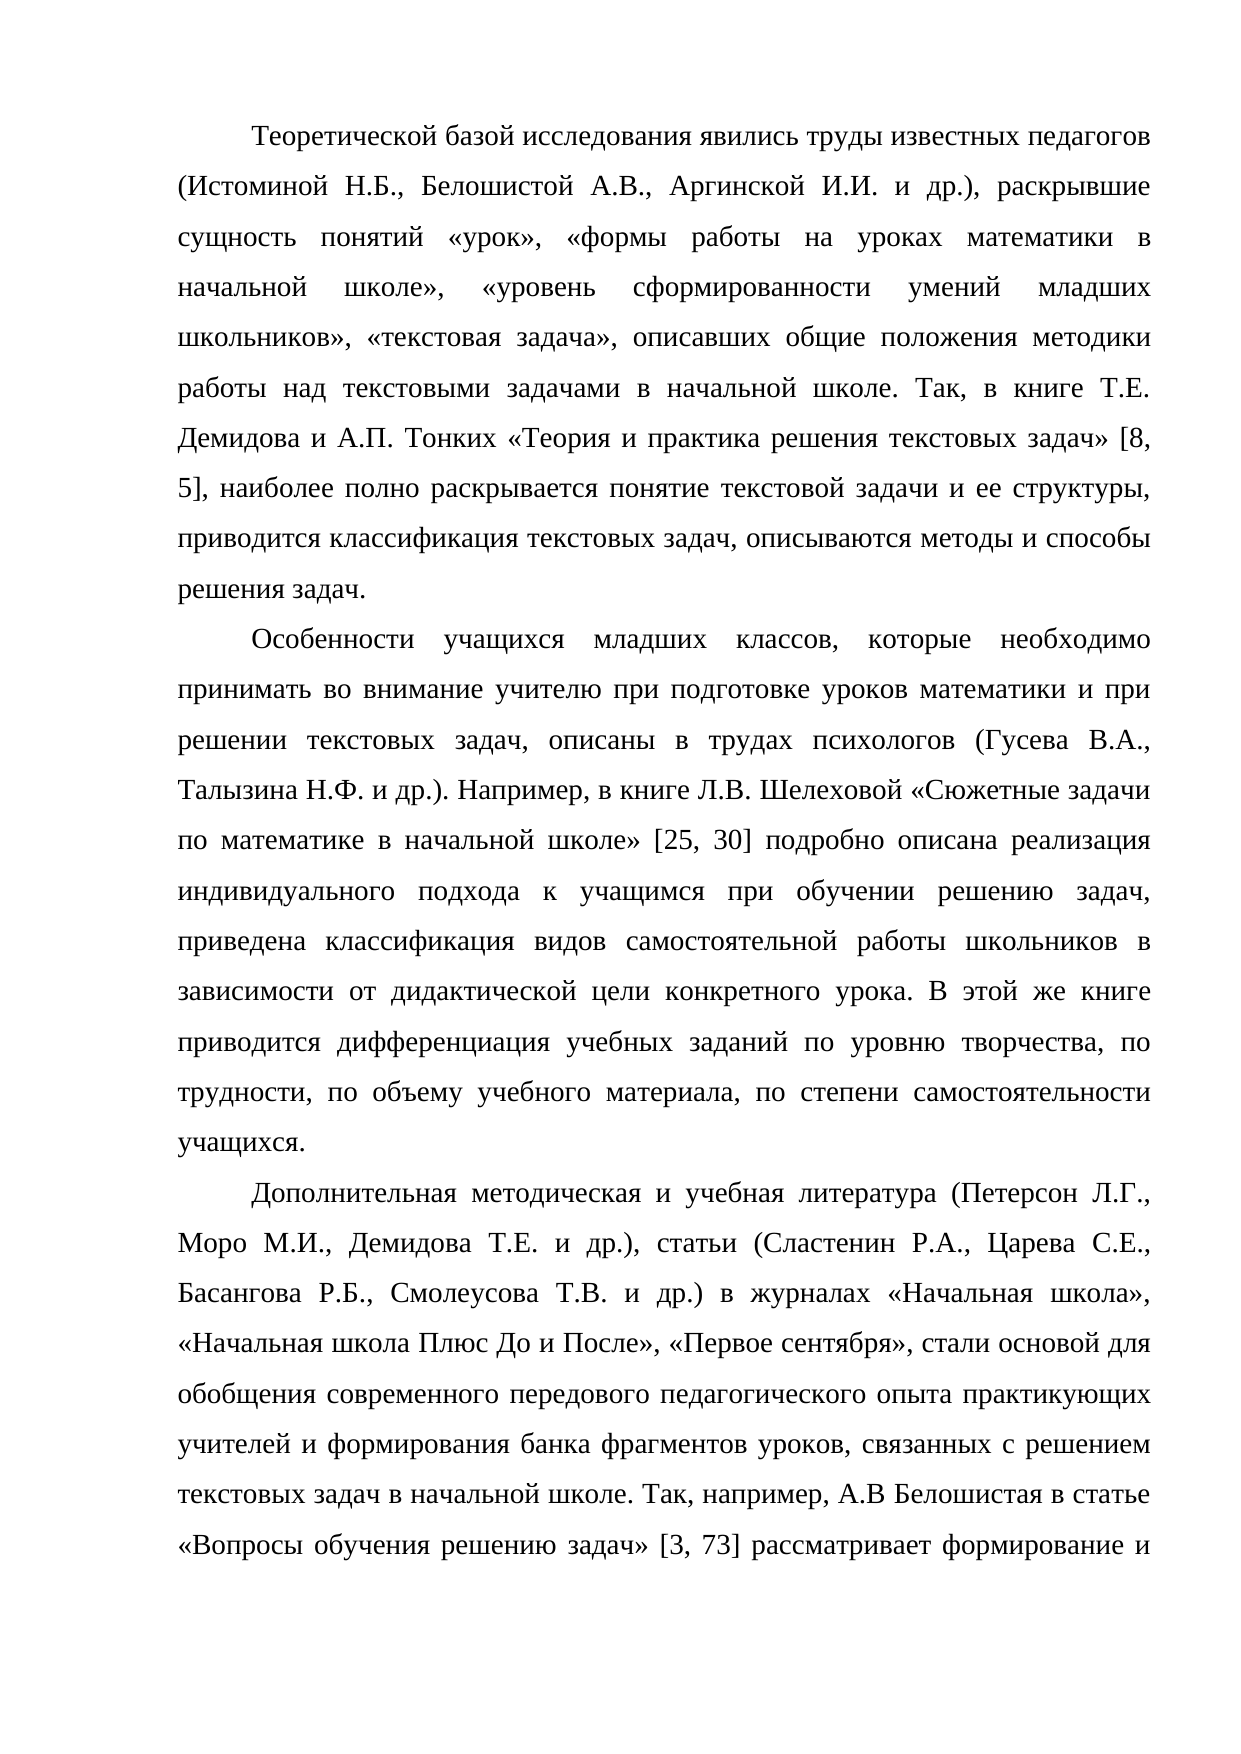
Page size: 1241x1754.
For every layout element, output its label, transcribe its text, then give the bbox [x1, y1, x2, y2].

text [177, 1175, 1152, 1560]
text Особенности учащихся младших классов, которые необходимо принимать во внимание учителю при подготовке уроков математики и при решении текстовых задач, описаны в трудах психологов (Гусева В.А., Талызина Н.Ф. и др.). Например, в книге Л.В. Шелеховой «Сюжетные задачи по математике в начальной школе» [25, 30] подробно описана реализация индивидуального подхода к учащимся при обучении решению задач, приведена классификация видов самостоятельной работы школьников в зависимости от дидактической цели конкретного урока. В этой же книге приводится дифференциация учебных заданий по уровню творчества, по трудности, по объему учебного материала, по степени самостоятельности учащихся. [177, 621, 1152, 1158]
text Теоретической базой исследования явились труды известных педагогов (Истоминой Н.Б., Белошистой А.В., Аргинской И.И. и др.), раскрывшие сущность понятий «урок», «формы работы на уроках математики в начальной школе», «уровень сформированности умений младших школьников», «текстовая задача», описавших общие положения методики работы над текстовыми задачами в начальной школе. Так, в книге Т.Е. Демидова и А.П. Тонких «Теория и практика решения текстовых задач» [8, 5], наиболее полно раскрывается понятие текстовой задачи и ее структуры, приводится классификация текстовых задач, описываются методы и способы решения задач. [177, 118, 1152, 604]
